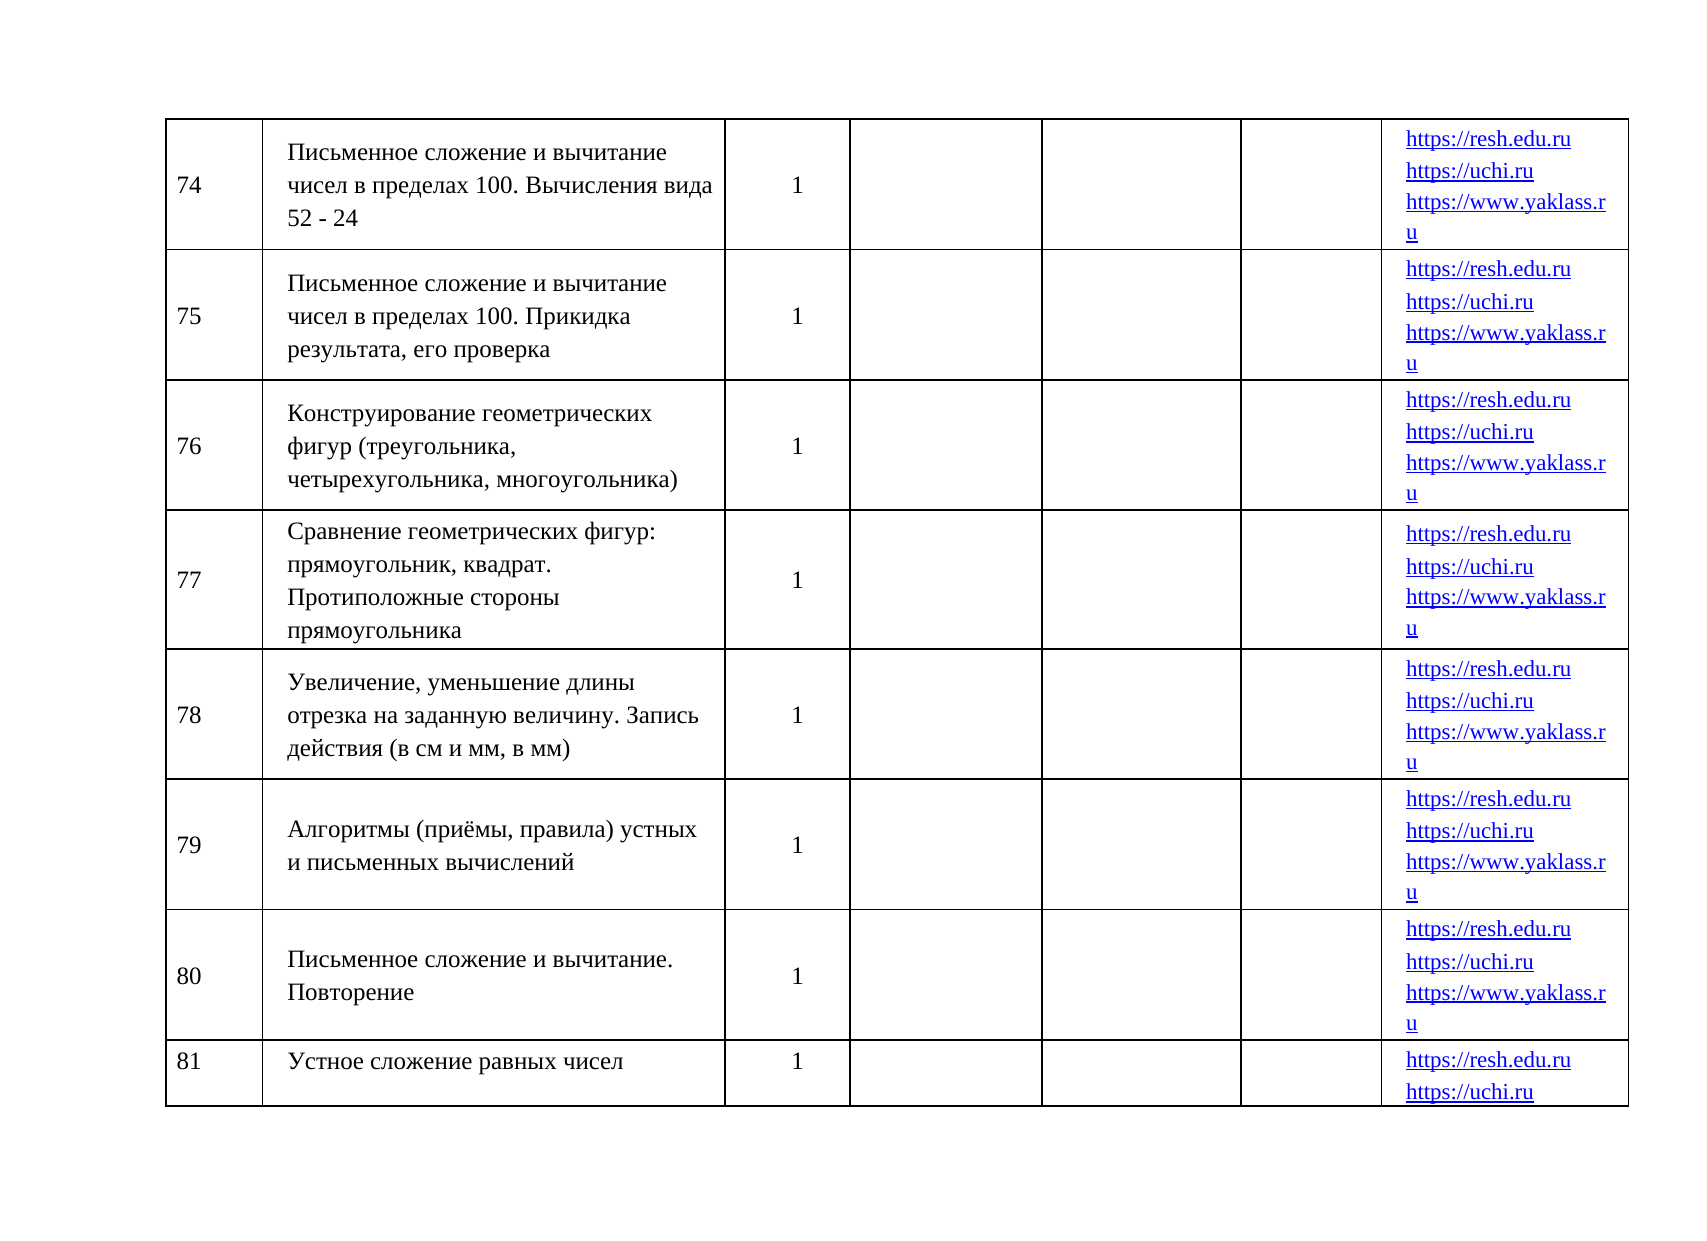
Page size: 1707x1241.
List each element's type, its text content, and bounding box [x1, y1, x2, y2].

table_cell 1 [726, 910, 849, 1039]
table_cell 1 [726, 780, 849, 909]
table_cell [1382, 1041, 1628, 1105]
table_cell [1242, 910, 1381, 1039]
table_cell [263, 1041, 724, 1105]
table_cell [851, 1041, 1041, 1105]
table_cell Сравнение геометрических фигур: прямоугольник, квадрат. Протиположные стороны прямоугольника [263, 511, 724, 648]
table_cell [1043, 650, 1240, 778]
table_cell [1242, 120, 1381, 248]
table_cell Конструирование геометрических фигур (треугольника, четырехугольника, многоугольника) [263, 381, 724, 509]
table_cell [1043, 381, 1240, 509]
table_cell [1382, 910, 1628, 1039]
table_cell [1242, 780, 1381, 909]
table_cell [851, 511, 1041, 648]
table_cell 81 [167, 1041, 262, 1105]
table_cell [1043, 250, 1240, 379]
table_cell 1 [726, 1041, 849, 1105]
table_cell [851, 650, 1041, 778]
table_cell 76 [167, 381, 262, 509]
table_cell Алгоритмы (приёмы, правила) устных и письменных вычислений [263, 780, 724, 909]
table_cell https://resh.edu.ru https://uchi.ru https://www.yaklass.ru [1382, 780, 1628, 909]
table_cell 79 [167, 780, 262, 909]
table_cell [1242, 381, 1381, 509]
table_cell 80 [167, 910, 262, 1039]
table_cell 74 [167, 120, 262, 248]
table_cell [1043, 120, 1240, 248]
table_cell 77 [167, 511, 262, 648]
table_cell [1242, 1041, 1381, 1105]
table_cell 75 [167, 250, 262, 379]
table_cell [1242, 250, 1381, 379]
table_cell https://resh.edu.ru https://uchi.ru https://www.yaklass.ru [1382, 650, 1628, 778]
table_cell [1242, 650, 1381, 778]
table_cell [1242, 511, 1381, 648]
table_cell Письменное сложение и вычитание чисел в пределах 100. Прикидка результата, его проверка [263, 250, 724, 379]
table_cell [851, 910, 1041, 1039]
table_cell https://resh.edu.ru https://uchi.ru https://www.yaklass.ru [1382, 381, 1628, 509]
table_cell https://resh.edu.ru https://uchi.ru https://www.yaklass.ru [1382, 511, 1628, 648]
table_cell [1382, 250, 1628, 379]
table_cell 1 [726, 250, 849, 379]
table_cell 1 [726, 511, 849, 648]
table_cell 78 [167, 650, 262, 778]
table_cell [1382, 120, 1628, 248]
table_cell Письменное сложение и вычитание чисел в пределах 100. Вычисления вида 52 - 24 [263, 120, 724, 248]
table_cell [851, 250, 1041, 379]
table_cell [1043, 511, 1240, 648]
table_cell [1043, 780, 1240, 909]
table_cell [851, 381, 1041, 509]
table_cell Письменное сложение и вычитание. Повторение [263, 910, 724, 1039]
table_cell Увеличение, уменьшение длины отрезка на заданную величину. Запись действия (в см и мм, в мм) [263, 650, 724, 778]
table_cell 1 [726, 650, 849, 778]
table_cell 1 [726, 120, 849, 248]
table_cell 1 [726, 381, 849, 509]
table_cell [851, 780, 1041, 909]
table_cell [1043, 910, 1240, 1039]
table_cell [1043, 1041, 1240, 1105]
table_cell [851, 120, 1041, 248]
